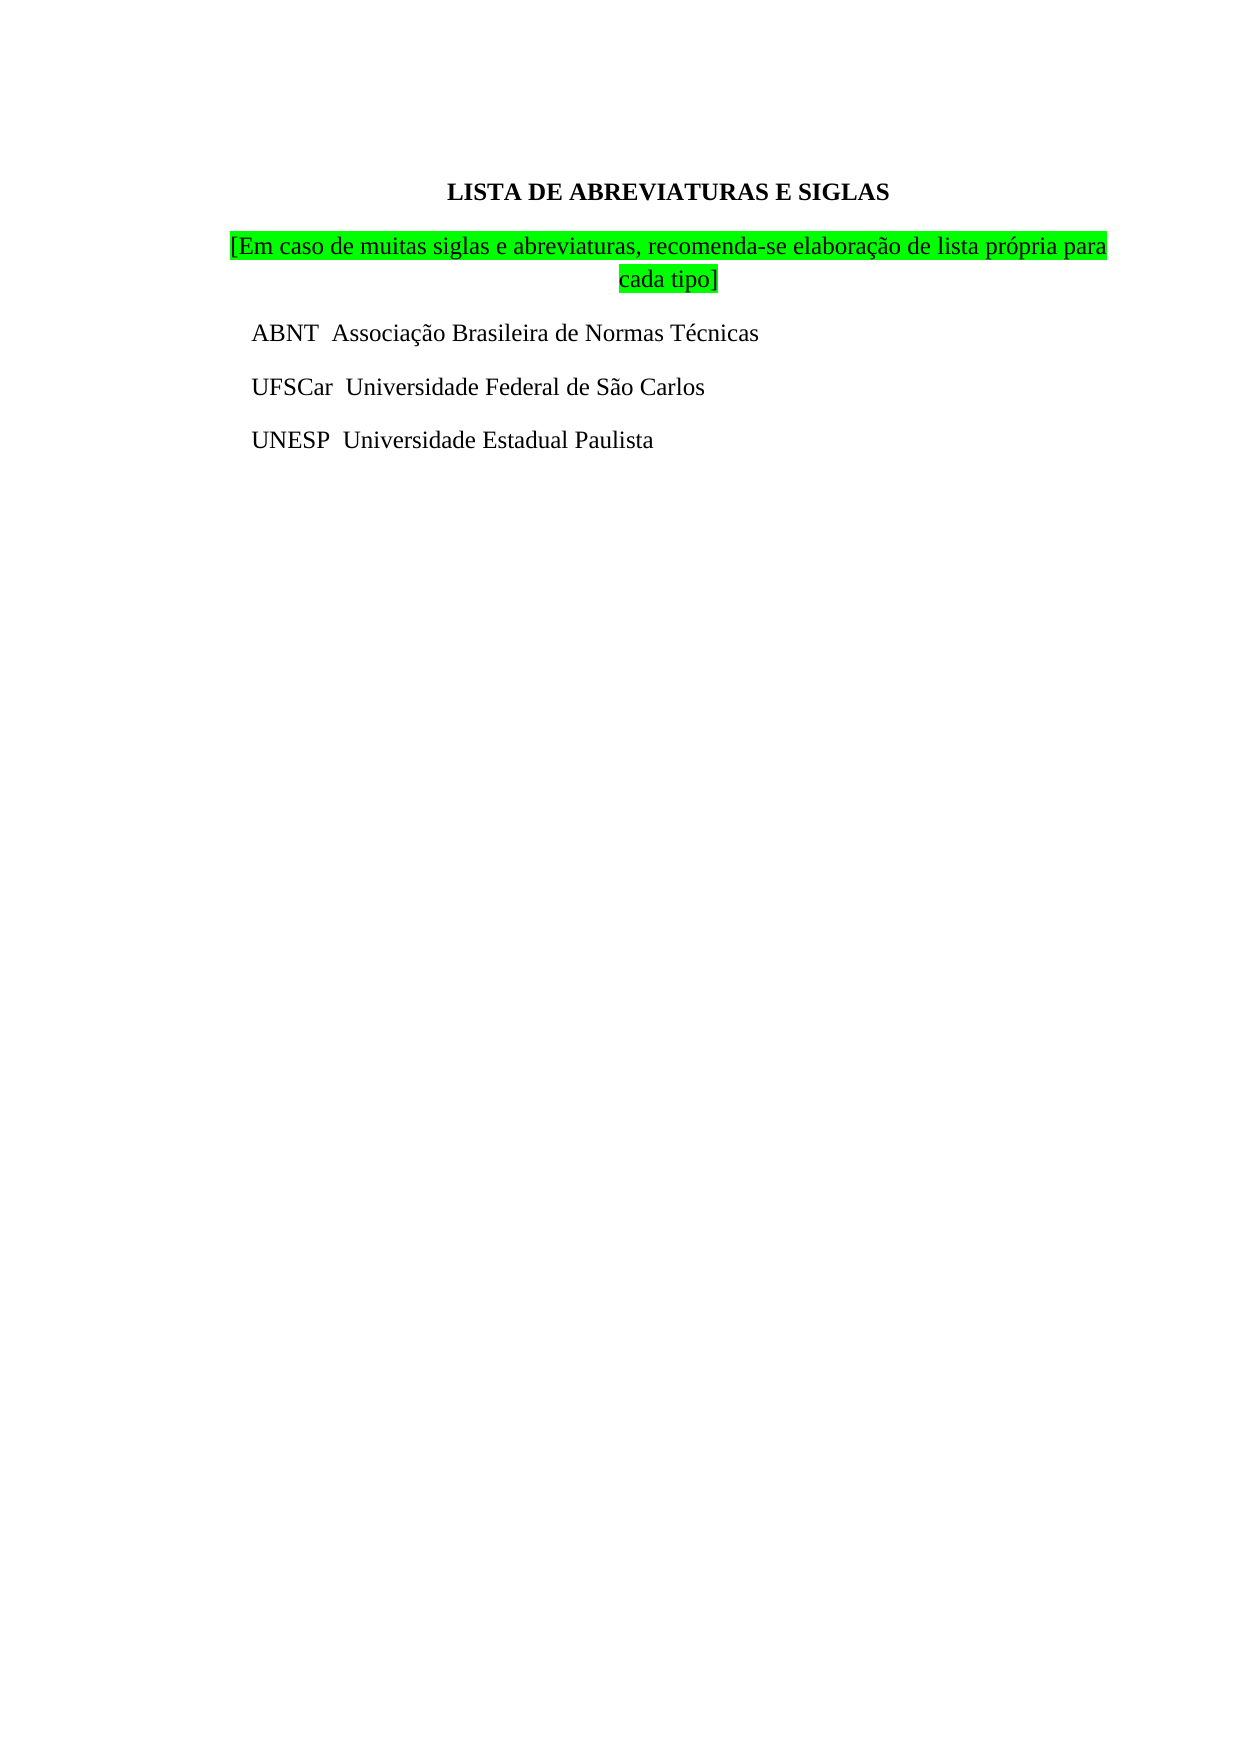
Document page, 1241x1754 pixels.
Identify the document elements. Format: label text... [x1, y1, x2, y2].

text [Em caso de muitas siglas e abreviaturas, recomenda-se elaboração de lista própria para cada tipo] [215, 231, 1122, 293]
text LISTA DE ABREVIATURAS E SIGLAS [215, 177, 1122, 206]
text ABNT Associação Brasileira de Normas Técnicas [215, 318, 1122, 347]
text UNESP Universidade Estadual Paulista [215, 426, 1122, 454]
text UFSCar Universidade Federal de São Carlos [215, 372, 1122, 401]
